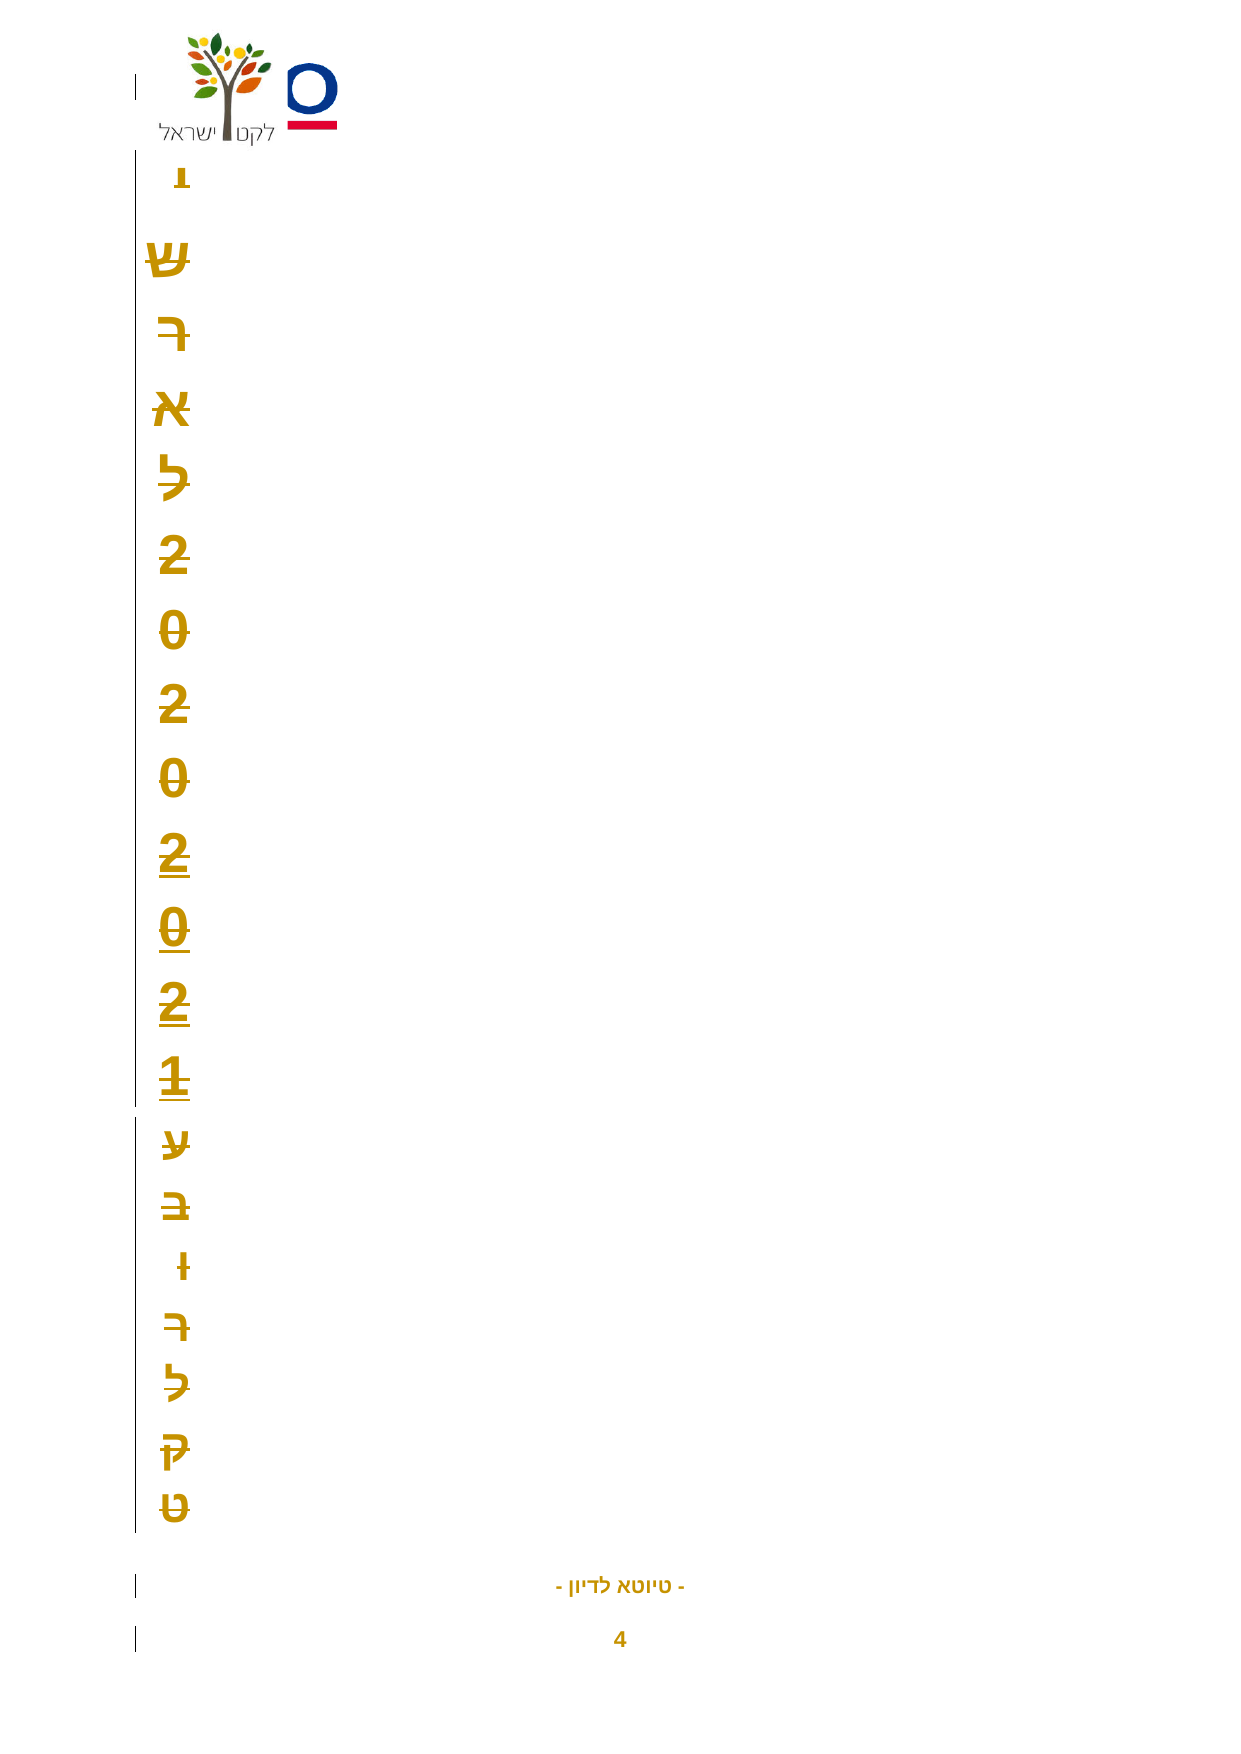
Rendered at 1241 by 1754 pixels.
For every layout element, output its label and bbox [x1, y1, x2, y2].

picture [146, 9, 341, 151]
